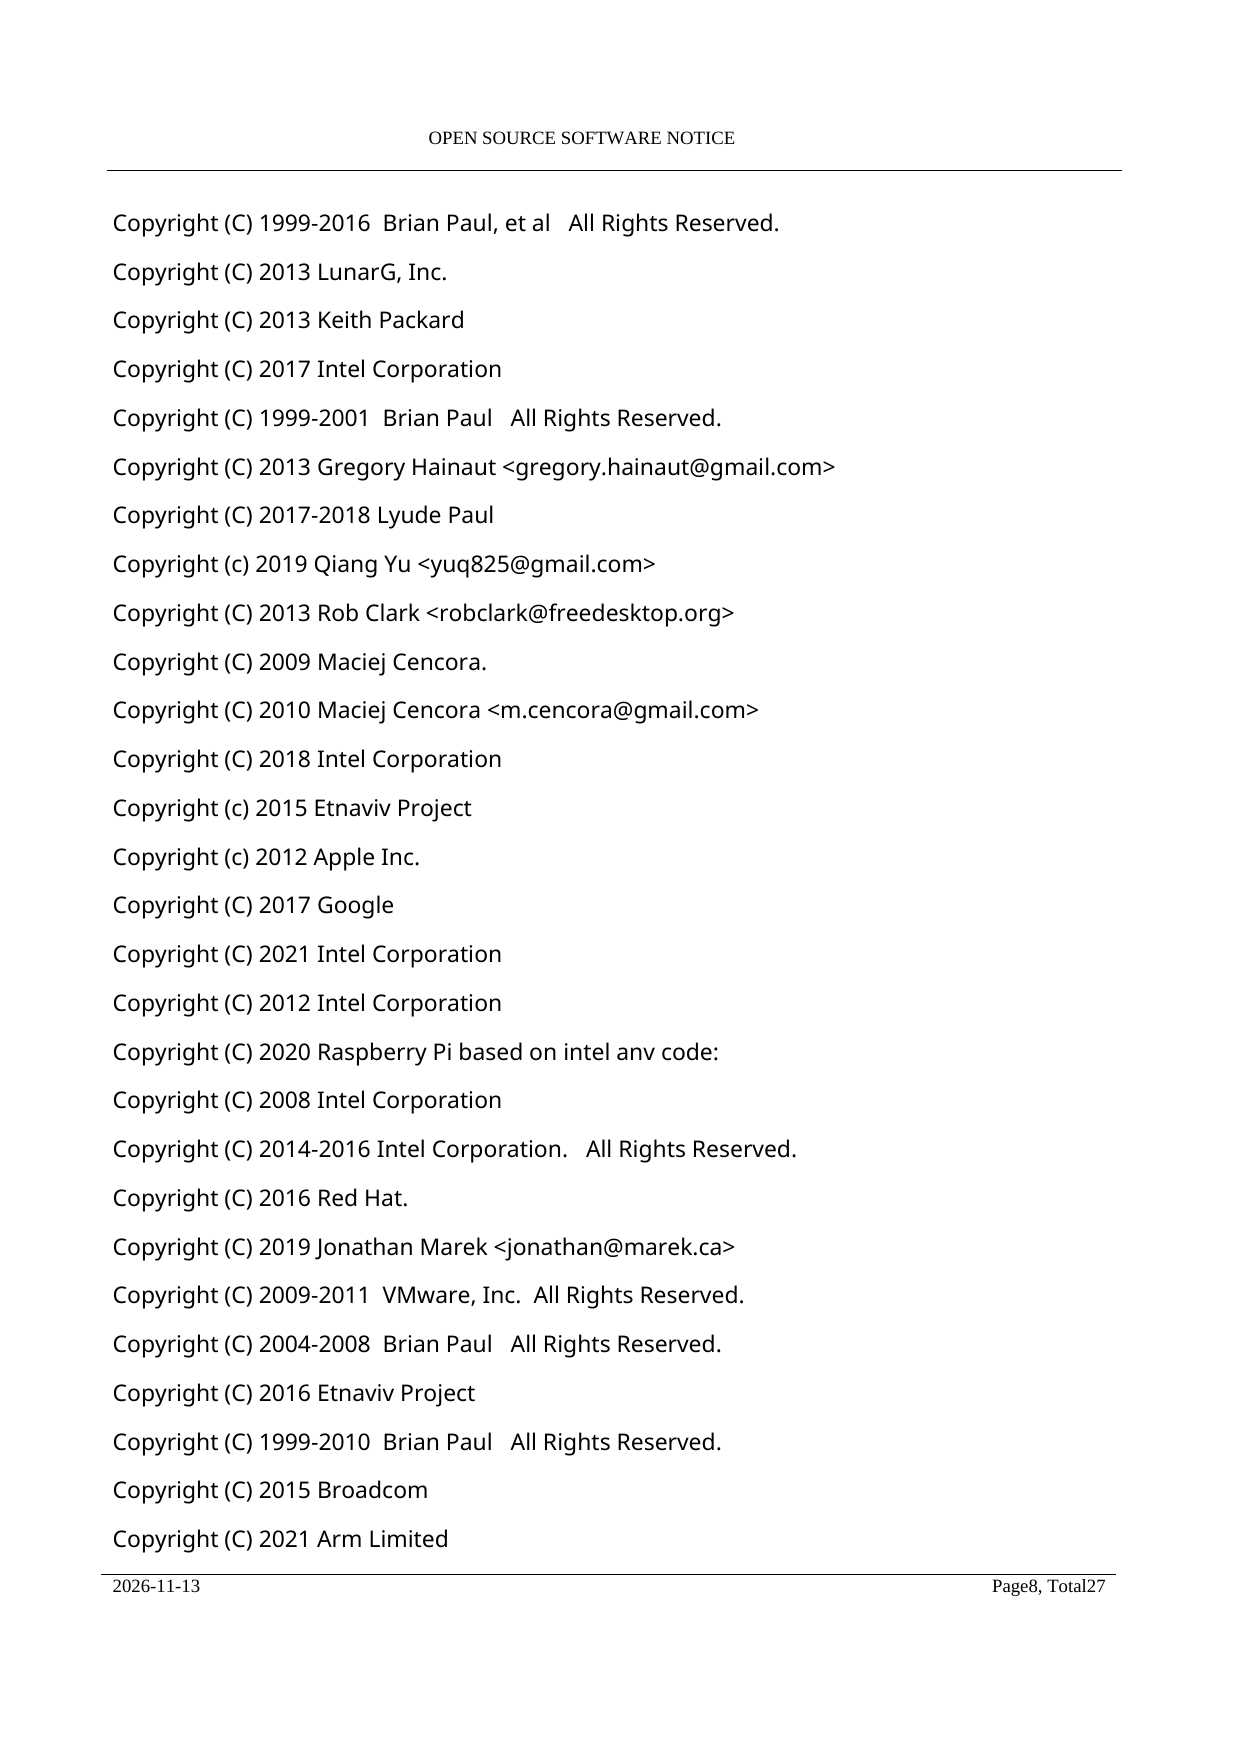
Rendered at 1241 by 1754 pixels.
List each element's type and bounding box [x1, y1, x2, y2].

text [112, 206, 1128, 1555]
